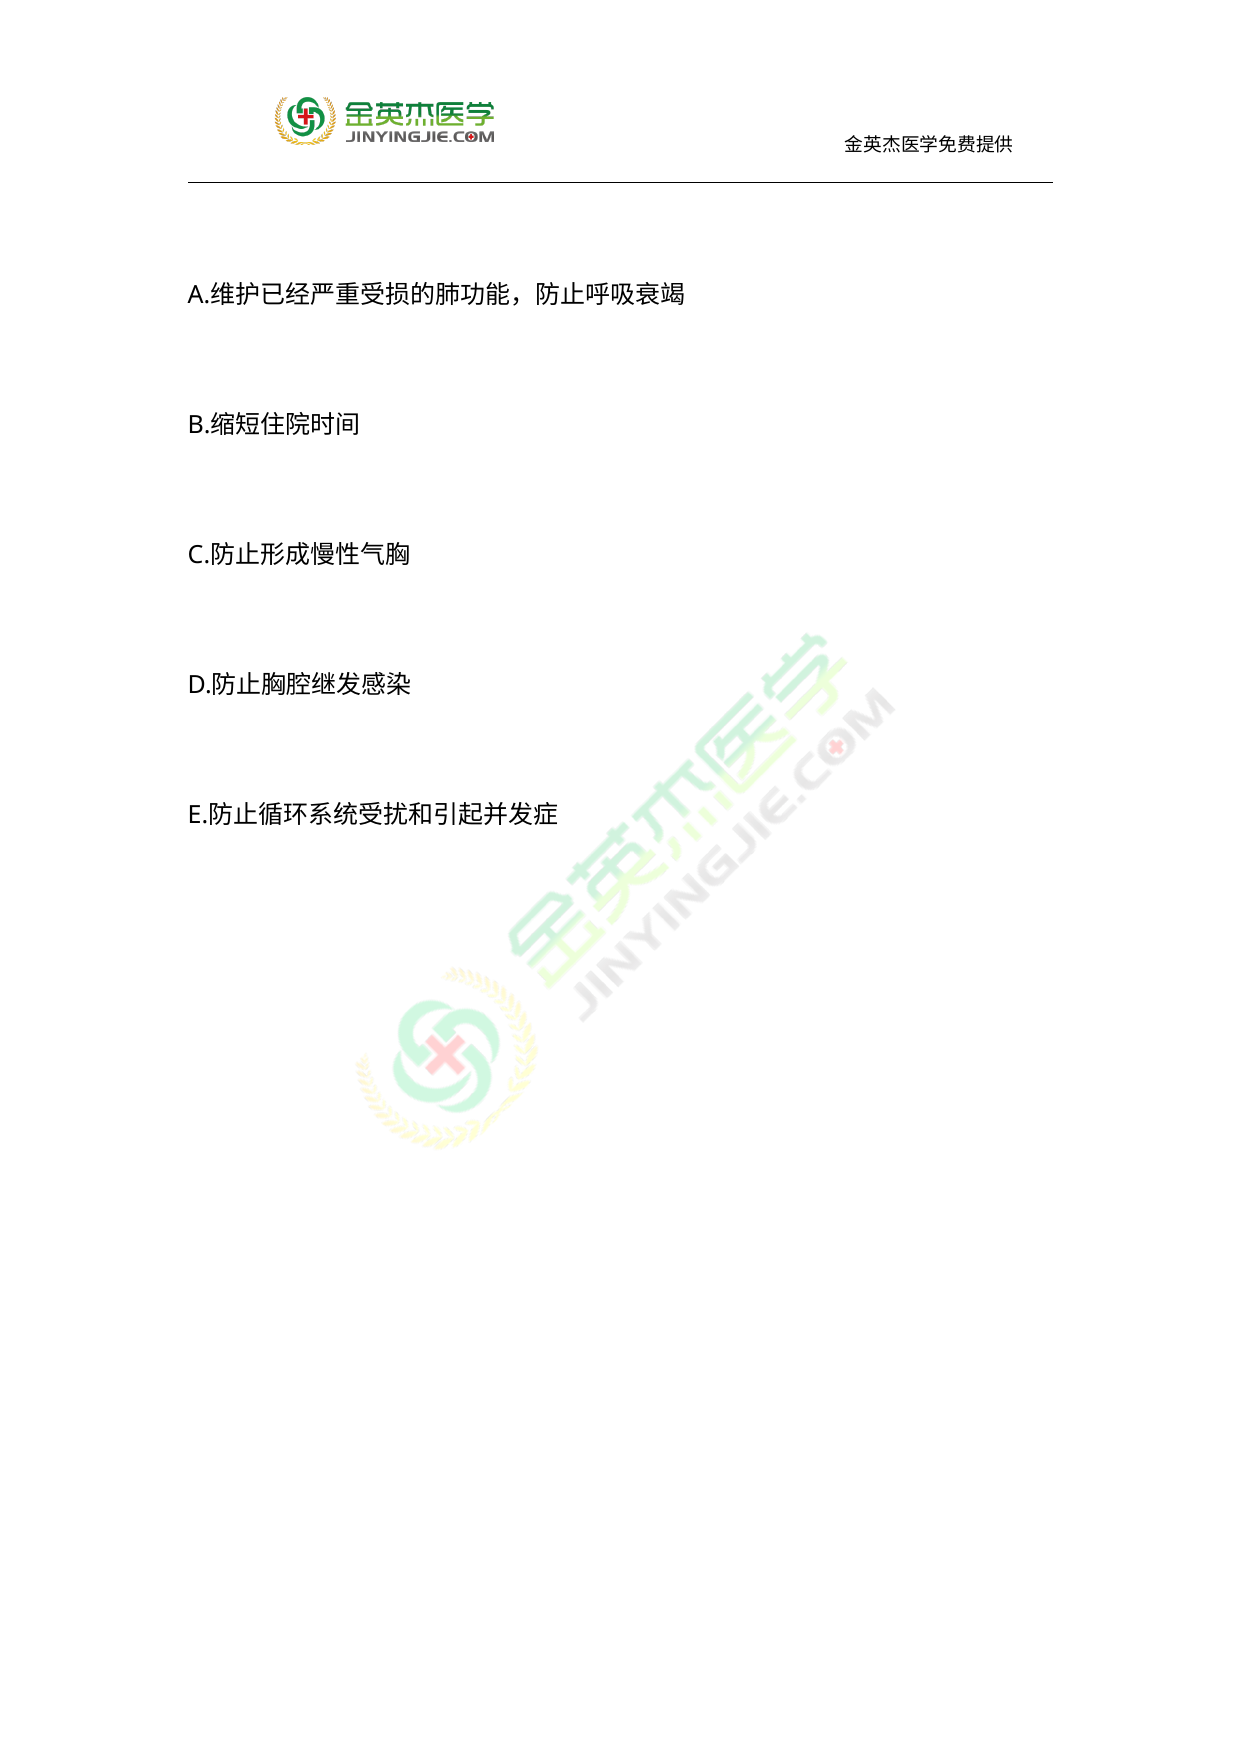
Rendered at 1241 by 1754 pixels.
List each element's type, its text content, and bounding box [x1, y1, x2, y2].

text C.防止形成慢性气胸 [187, 520, 1053, 585]
text D.防止胸腔继发感染 [187, 650, 1053, 715]
text E.防止循环系统受扰和引起并发症 [187, 780, 1053, 845]
text A.维护已经严重受损的肺功能，防止呼吸衰竭 [187, 260, 1053, 325]
text B.缩短住院时间 [187, 390, 1053, 455]
picture [262, 88, 508, 152]
